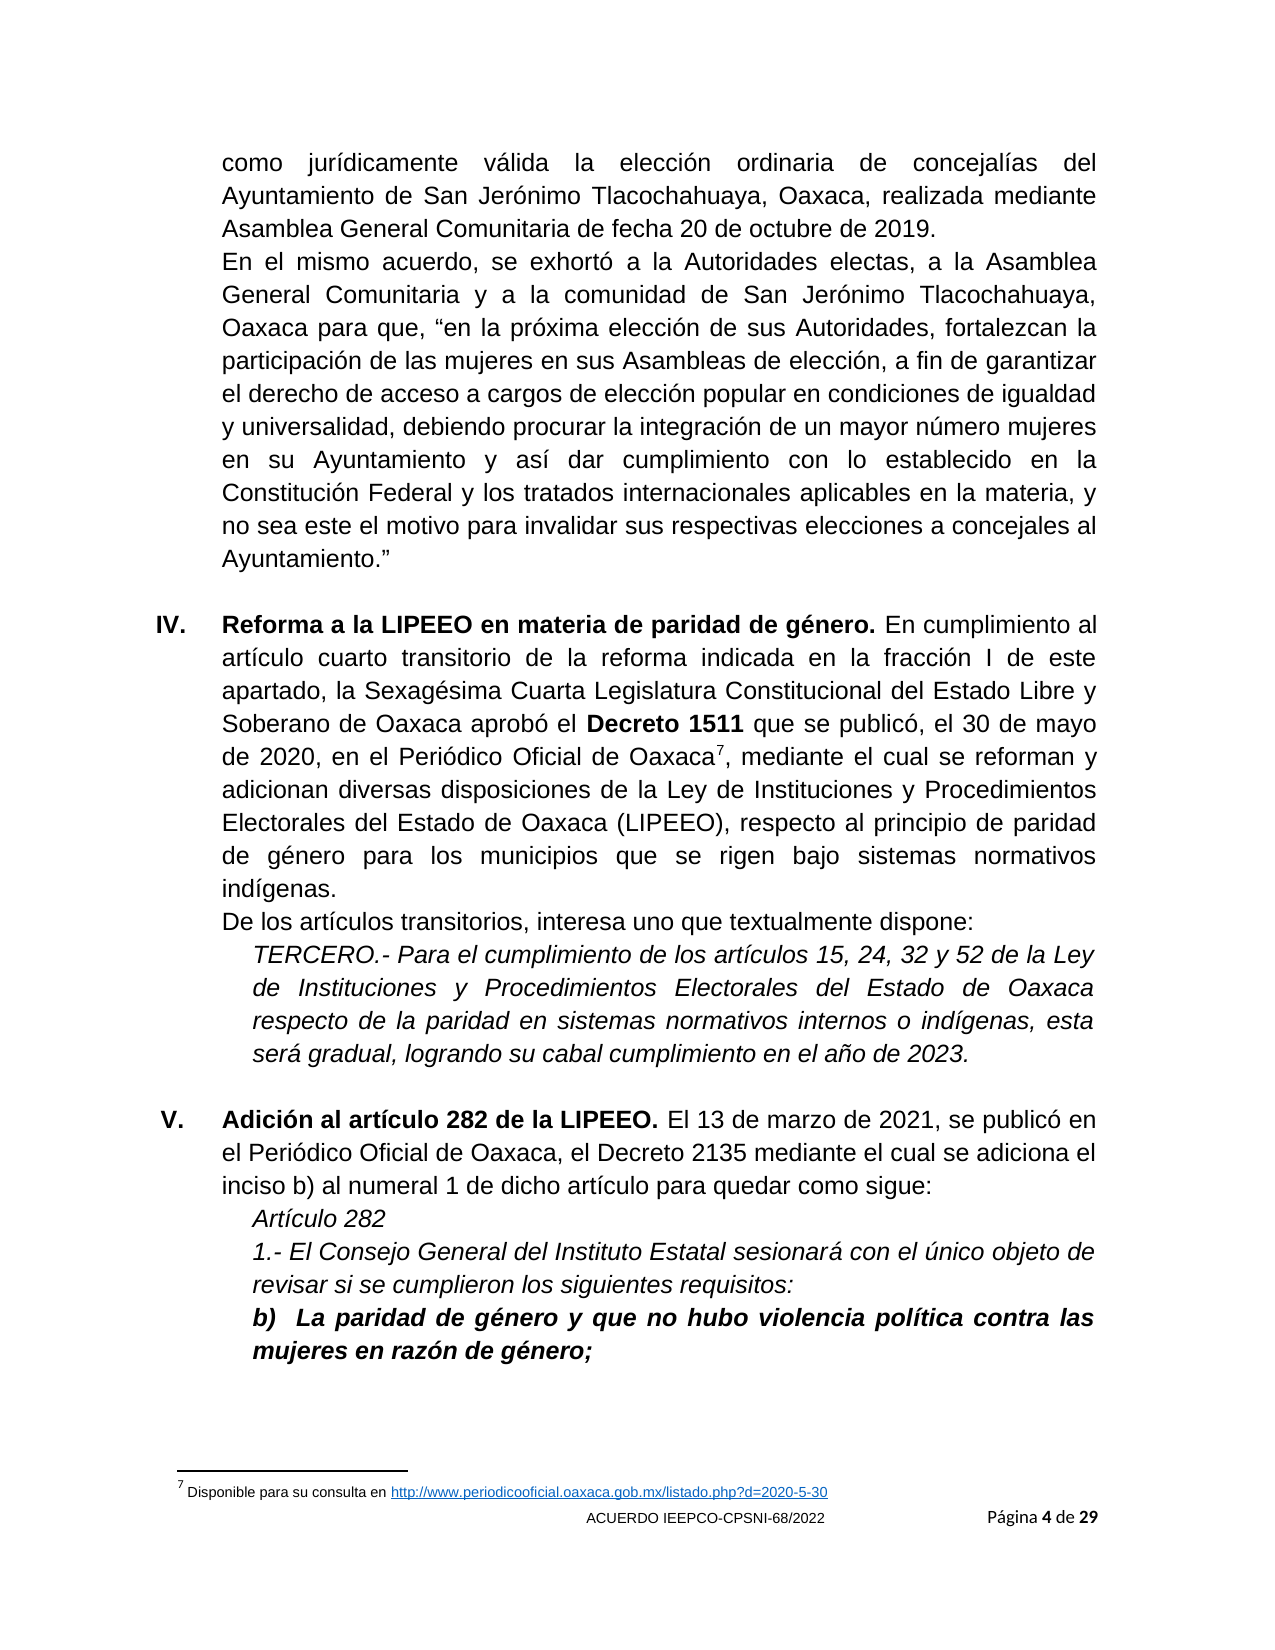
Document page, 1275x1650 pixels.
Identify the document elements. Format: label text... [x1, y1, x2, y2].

list Adición al artículo 282 de la LIPEEO. El 13 de marzo de 2021, se publicó en el Periódico Oficial de Oaxaca, el Decreto 2135 mediante el cual se adiciona el inciso b) al numeral 1 de dicho artículo para quedar como sigue: [184, 1105, 1098, 1200]
list En el mismo acuerdo, se exhortó a la Autoridades electas, a la Asamblea General Comunitaria y a la comunidad de San Jerónimo Tlacochahuaya, Oaxaca para que, “en la próxima elección de sus Autoridades, fortalezcan la participación de las mujeres en sus Asambleas de elección, a fin de garantizar el derecho de acceso a cargos de elección popular en condiciones de igualdad y universalidad, debiendo procurar la integración de un mayor número mujeres en su Ayuntamiento y así dar cumplimiento con lo establecido en la Constitución Federal y los tratados internacionales aplicables en la materia, y no sea este el motivo para invalidar sus respectivas elecciones a concejales al Ayuntamiento.” [222, 247, 1098, 573]
list Reforma a la LIPEEO en materia de paridad de género. En cumplimiento al artículo cuarto transitorio de la reforma indicada en la fracción I de este apartado, la Sexagésima Cuarta Legislatura Constitucional del Estado Libre y Soberano de Oaxaca aprobó el Decreto 1511 que se publicó, el 30 de mayo de 2020, en el Periódico Oficial de Oaxaca, mediante el cual se reforman y adicionan diversas disposiciones de la Ley de Instituciones y Procedimientos Electorales del Estado de Oaxaca (LIPEEO), respecto al principio de paridad de género para los municipios que se rigen bajo sistemas normativos indígenas. [186, 610, 1098, 903]
text Artículo 282 [252, 1204, 1098, 1233]
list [186, 148, 1098, 242]
list TERCERO.- Para el cumplimiento de los artículos 15, 24, 32 y 52 de la Ley de Instituciones y Procedimientos Electorales del Estado de Oaxaca respecto de la paridad en sistemas normativos internos o indígenas, esta será gradual, logrando su cabal cumplimiento en el año de 2023. [252, 940, 1098, 1068]
text 1.- El Consejo General del Instituto Estatal sesionará con el único objeto de revisar si se cumplieron los siguientes requisitos: [252, 1237, 1098, 1299]
list De los artículos transitorios, interesa uno que textualmente dispone: [222, 907, 1098, 936]
text b) La paridad de género y que no hubo violencia política contra las mujeres en razón de género; [252, 1303, 1098, 1365]
